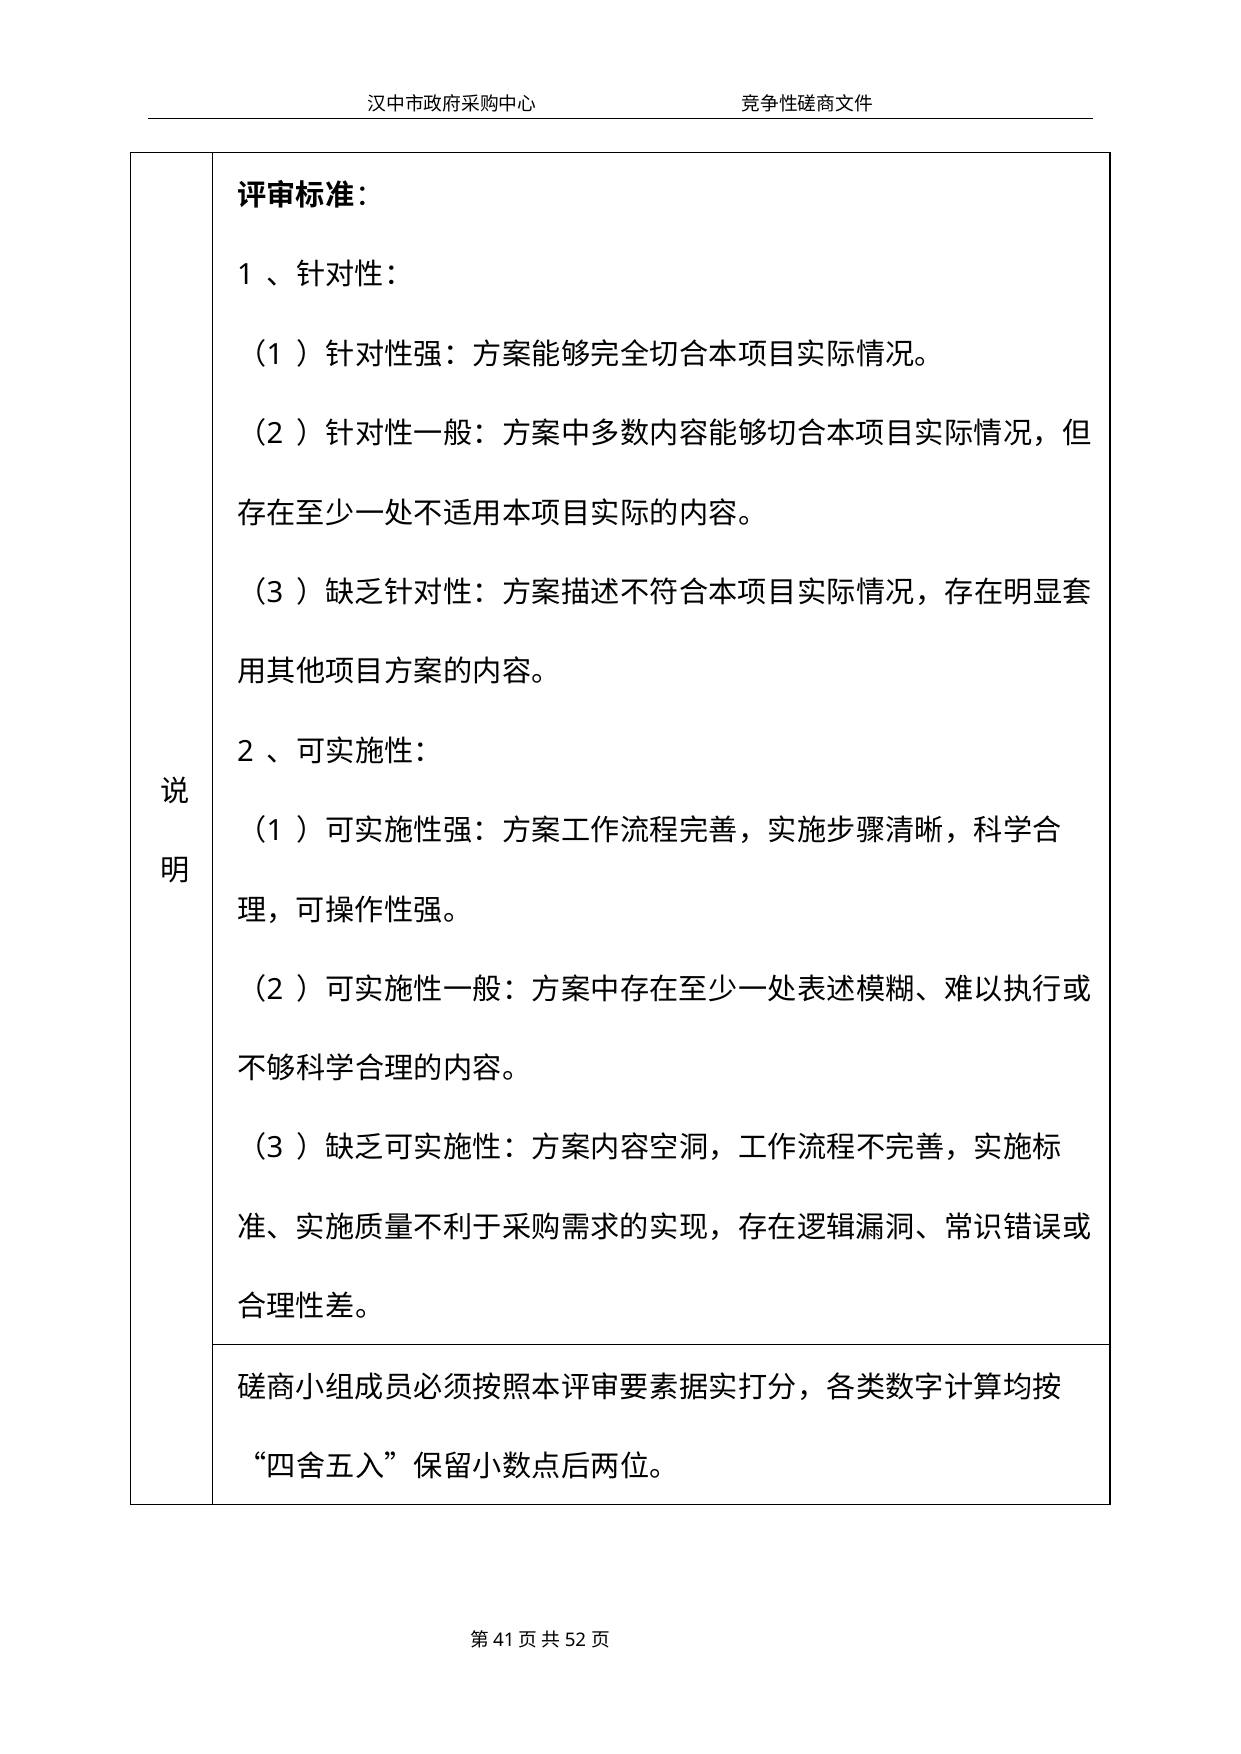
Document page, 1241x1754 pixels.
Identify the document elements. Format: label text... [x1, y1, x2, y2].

table_cell 磋商小组成员必须按照本评审要素据实打分，各类数字计算均按“四舍五入”保留小数点后两位。 [213, 1345, 1109, 1503]
table_cell 说明 [131, 153, 212, 1503]
table_cell 评审标准： 1、针对性： （1）针对性强：方案能够完全切合本项目实际情况。 （2）针对性一般：方案中多数内容能够切合本项目实际情况，但存在至少一处不适用本项目实际的内容。 （3）缺乏针对性：方案描述不符合本项目实际情况，存在明显套用其他项目方案的内容。 2、可实施性： （1）可实施性强：方案工作流程完善，实施步骤清晰，科学合理，可操作性强。 （2）可实施性一般：方案中存在至少一处表述模糊、难以执行或不够科学合理的内容。 （3）缺乏可实施性：方案内容空洞，工作流程不完善，实施标准、实施质量不利于采购需求的实现，存在逻辑漏洞、常识错误或合理性差。 [213, 153, 1109, 1344]
